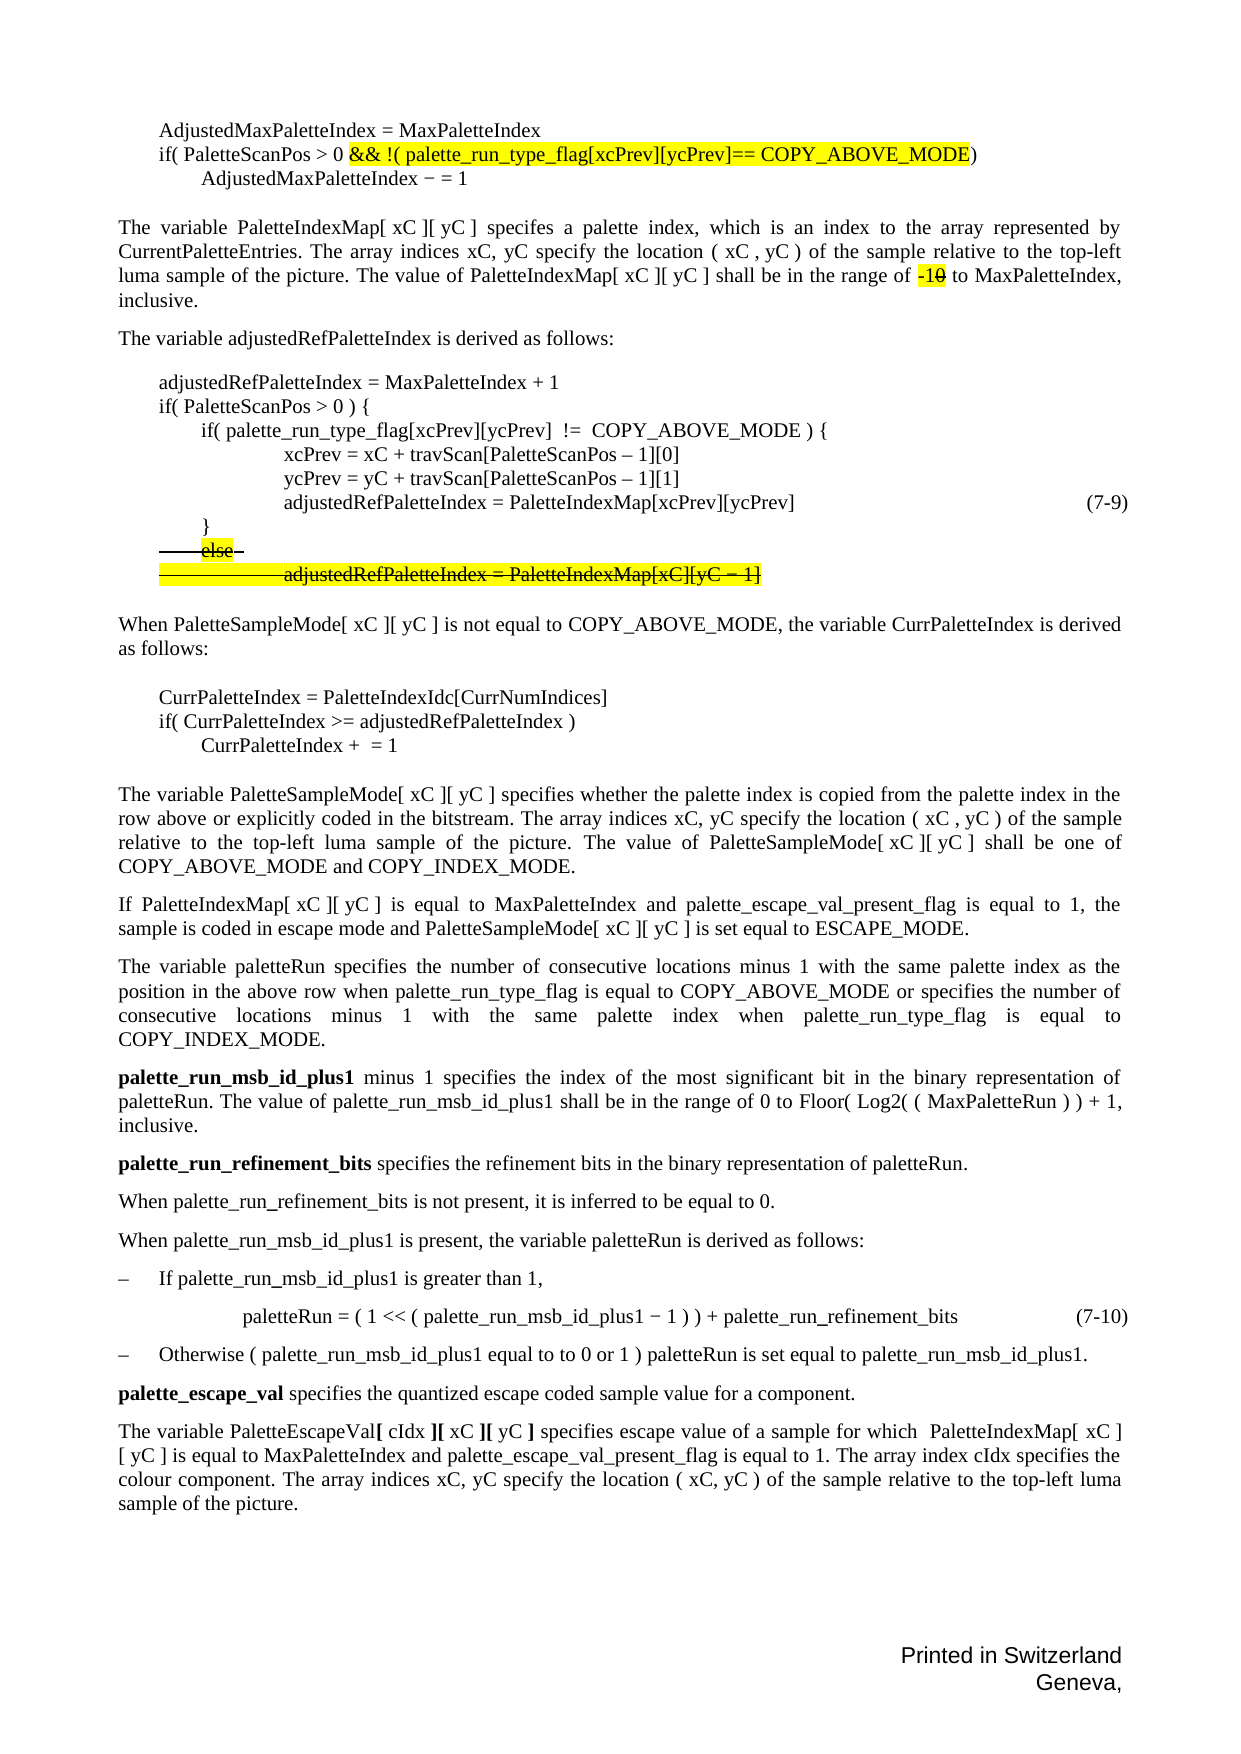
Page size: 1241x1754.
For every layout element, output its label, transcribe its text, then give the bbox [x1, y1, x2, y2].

text When palette_run_refinement_bits is not present, it is inferred to be equal to 0. [118, 1189, 1122, 1213]
text The variable PaletteIndexMap[ xC ][ yC ] specifes a palette index, which is an index to the array represented by CurrentPaletteEntries. The array indices xC, yC specify the location ( xC , yC ) of the sample relative to the top-left luma sample of the picture. The value of PaletteIndexMap[ xC ][ yC ] shall be in the range of -10 to MaxPaletteIndex, inclusive. [118, 215, 1122, 312]
text AdjustedMaxPaletteIndex = MaxPaletteIndex if( PaletteScanPos > 0 && !( palette_run_type_flag[xcPrev][ycPrev]== COPY_ABOVE_MODE) AdjustedMaxPaletteIndex − = 1 [159, 118, 1122, 190]
text The variable PaletteEscapeVal[ cIdx ][ xC ][ yC ] specifies escape value of a sample for which PaletteIndexMap[ xC ][ yC ] is equal to MaxPaletteIndex and palette_escape_val_present_flag is equal to 1. The array index cIdx specifies the colour component. The array indices xC, yC specify the location ( xC, yC ) of the sample relative to the top-left luma sample of the picture. [118, 1419, 1122, 1515]
text The variable paletteRun specifies the number of consecutive locations minus 1 with the same palette index as the position in the above row when palette_run_type_flag is equal to COPY_ABOVE_MODE or specifies the number of consecutive locations minus 1 with the same palette index when palette_run_type_flag is equal to COPY_INDEX_MODE. [118, 954, 1122, 1051]
text When palette_run_msb_id_plus1 is present, the variable paletteRun is derived as follows: [118, 1228, 1122, 1252]
text CurrPaletteIndex = PaletteIndexIdc[CurrNumIndices] if( CurrPaletteIndex >= adjustedRefPaletteIndex ) CurrPaletteIndex + = 1 [159, 684, 1122, 757]
text The variable PaletteSampleMode[ xC ][ yC ] specifies whether the palette index is copied from the palette index in the row above or explicitly coded in the bitstream. The array indices xC, yC specify the location ( xC , yC ) of the sample relative to the top-left luma sample of the picture. The value of PaletteSampleMode[ xC ][ yC ] shall be one of COPY_ABOVE_MODE and COPY_INDEX_MODE. [118, 782, 1122, 878]
text The variable adjustedRefPaletteIndex is derived as follows: [118, 326, 1122, 350]
text palette_run_refinement_bits specifies the refinement bits in the binary representation of paletteRun. [118, 1151, 1122, 1175]
text palette_run_msb_id_plus1 minus 1 specifies the index of the most significant bit in the binary representation of paletteRun. The value of palette_run_msb_id_plus1 shall be in the range of 0 to Floor( Log2( ( MaxPaletteRun ) ) + 1, inclusive. [118, 1065, 1122, 1137]
list If palette_run_msb_id_plus1 is greater than 1, [118, 1266, 1122, 1290]
text If PaletteIndexMap[ xC ][ yC ] is equal to MaxPaletteIndex and palette_escape_val_present_flag is equal to 1, the sample is coded in escape mode and PaletteSampleMode[ xC ][ yC ] is set equal to ESCAPE_MODE. [118, 892, 1122, 940]
text palette_escape_val specifies the quantized escape coded sample value for a component. [118, 1381, 1122, 1405]
list Otherwise ( palette_run_msb_id_plus1 equal to to 0 or 1 ) paletteRun is set equal to palette_run_msb_id_plus1. [118, 1342, 1122, 1366]
text When PaletteSampleMode[ xC ][ yC ] is not equal to COPY_ABOVE_MODE, the variable CurrPaletteIndex is derived as follows: [118, 611, 1122, 659]
